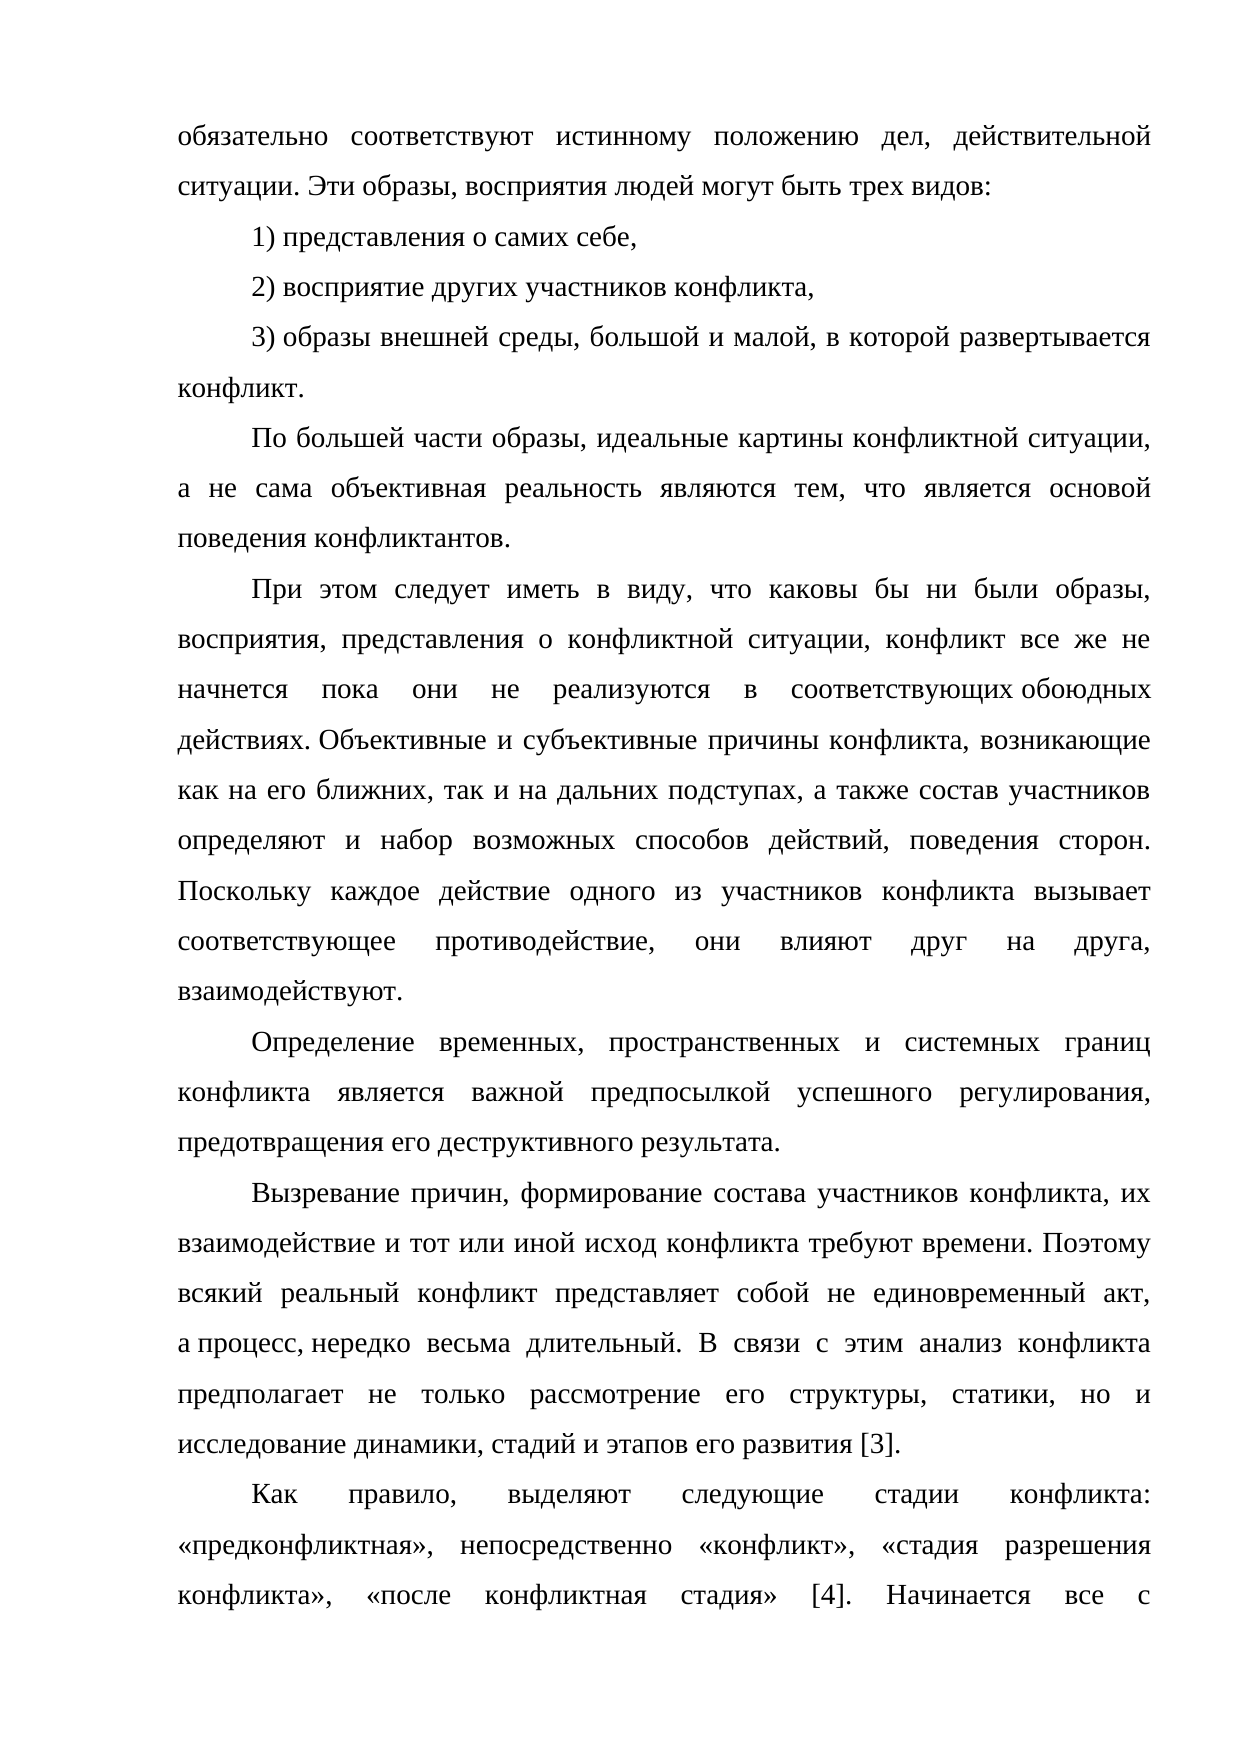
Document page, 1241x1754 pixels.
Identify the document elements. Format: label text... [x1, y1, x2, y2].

text Определение временных, пространственных и системных границ конфликта является важной предпосылкой успешного регулирования, предотвращения его деструктивного результата. [177, 1024, 1152, 1158]
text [177, 1477, 1152, 1611]
text 1) представления о самих себе, [177, 219, 1152, 252]
text При этом следует иметь в виду, что каковы бы ни были образы, восприятия, представления о конфликтной ситуации, конфликт все же не начнется пока они не реализуются в соответствующих обоюдных действиях. Объективные и субъективные причины конфликта, возникающие как на его ближних, так и на дальних подступах, а также состав участников определяют и набор возможных способов действий, поведения сторон. Поскольку каждое действие одного из участников конфликта вызывает соответствующее противодействие, они влияют друг на друга, взаимодействуют. [177, 571, 1152, 1007]
text По большей части образы, идеальные картины конфликтной ситуации, а не сама объективная реальность являются тем, что является основой поведения конфликтантов. [177, 420, 1152, 554]
text 3) образы внешней среды, большой и малой, в которой развертывается конфликт. [177, 319, 1152, 403]
text Вызревание причин, формирование состава участников конфликта, их взаимодействие и тот или иной исход конфликта требуют времени. Поэтому всякий реальный конфликт представляет собой не единовременный акт, а процесс, нередко весьма длительный. В связи с этим анализ конфликта предполагает не только рассмотрение его структуры, статики, но и исследование динамики, стадий и этапов его развития [3]. [177, 1175, 1152, 1460]
text 2) восприятие других участников конфликта, [177, 269, 1152, 303]
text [177, 118, 1152, 202]
